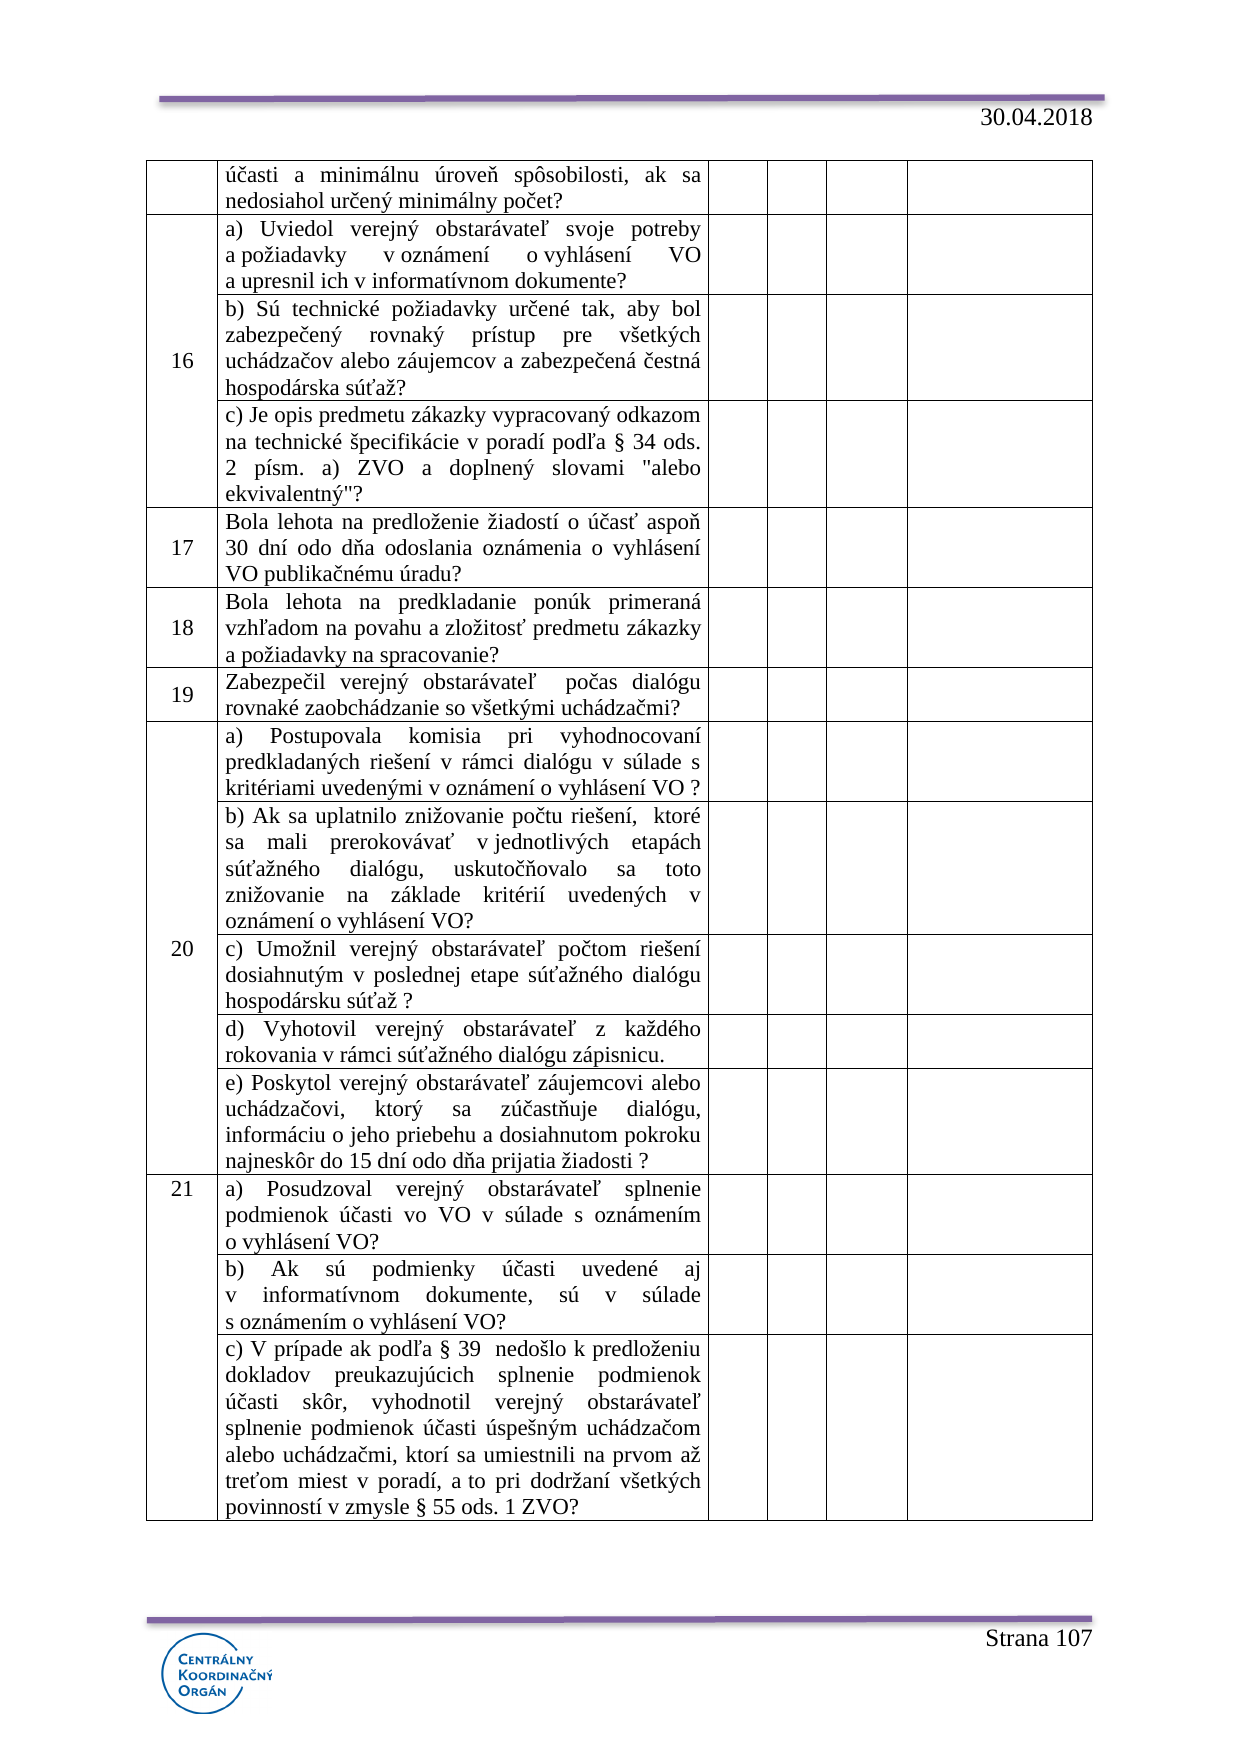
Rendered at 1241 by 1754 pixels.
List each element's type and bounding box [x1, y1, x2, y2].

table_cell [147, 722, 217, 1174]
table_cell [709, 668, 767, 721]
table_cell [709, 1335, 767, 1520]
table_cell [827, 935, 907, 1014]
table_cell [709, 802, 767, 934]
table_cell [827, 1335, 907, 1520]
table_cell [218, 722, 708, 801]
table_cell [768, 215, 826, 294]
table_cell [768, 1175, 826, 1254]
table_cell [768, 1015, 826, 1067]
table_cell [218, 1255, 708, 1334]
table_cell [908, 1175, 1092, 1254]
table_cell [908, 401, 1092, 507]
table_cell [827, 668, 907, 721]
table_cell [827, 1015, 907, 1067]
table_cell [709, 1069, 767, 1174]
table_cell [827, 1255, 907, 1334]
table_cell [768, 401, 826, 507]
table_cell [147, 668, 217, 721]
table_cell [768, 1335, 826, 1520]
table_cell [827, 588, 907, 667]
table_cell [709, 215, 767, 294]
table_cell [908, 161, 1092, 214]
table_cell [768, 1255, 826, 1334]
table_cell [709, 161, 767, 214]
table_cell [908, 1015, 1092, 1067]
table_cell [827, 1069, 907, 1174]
picture [159, 1631, 272, 1713]
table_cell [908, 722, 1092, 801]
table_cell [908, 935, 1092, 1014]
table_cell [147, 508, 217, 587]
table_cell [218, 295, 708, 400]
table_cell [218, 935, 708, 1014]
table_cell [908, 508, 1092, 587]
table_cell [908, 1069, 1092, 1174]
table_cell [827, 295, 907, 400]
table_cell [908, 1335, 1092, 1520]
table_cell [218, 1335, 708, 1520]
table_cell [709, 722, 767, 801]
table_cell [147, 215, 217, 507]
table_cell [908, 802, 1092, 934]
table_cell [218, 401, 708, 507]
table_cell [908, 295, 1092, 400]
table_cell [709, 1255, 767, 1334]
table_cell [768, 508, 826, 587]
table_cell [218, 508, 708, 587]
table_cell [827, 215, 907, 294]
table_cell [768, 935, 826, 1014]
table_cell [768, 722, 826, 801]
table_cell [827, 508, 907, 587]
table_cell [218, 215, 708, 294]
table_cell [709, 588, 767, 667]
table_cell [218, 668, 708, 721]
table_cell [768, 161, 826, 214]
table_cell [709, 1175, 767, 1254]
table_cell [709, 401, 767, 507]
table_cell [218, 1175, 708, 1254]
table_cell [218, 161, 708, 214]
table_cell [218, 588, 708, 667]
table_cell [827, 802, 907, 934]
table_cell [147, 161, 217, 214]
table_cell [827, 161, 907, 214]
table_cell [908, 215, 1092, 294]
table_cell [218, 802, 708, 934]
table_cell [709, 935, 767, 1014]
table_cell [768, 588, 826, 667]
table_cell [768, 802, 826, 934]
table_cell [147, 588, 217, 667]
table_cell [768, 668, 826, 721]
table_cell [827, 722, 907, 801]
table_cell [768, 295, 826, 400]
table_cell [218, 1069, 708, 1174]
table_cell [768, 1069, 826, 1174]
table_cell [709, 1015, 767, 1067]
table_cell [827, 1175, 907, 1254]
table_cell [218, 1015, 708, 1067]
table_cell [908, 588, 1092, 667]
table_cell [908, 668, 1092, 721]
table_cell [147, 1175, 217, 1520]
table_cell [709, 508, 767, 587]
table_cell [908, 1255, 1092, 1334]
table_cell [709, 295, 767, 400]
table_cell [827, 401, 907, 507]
